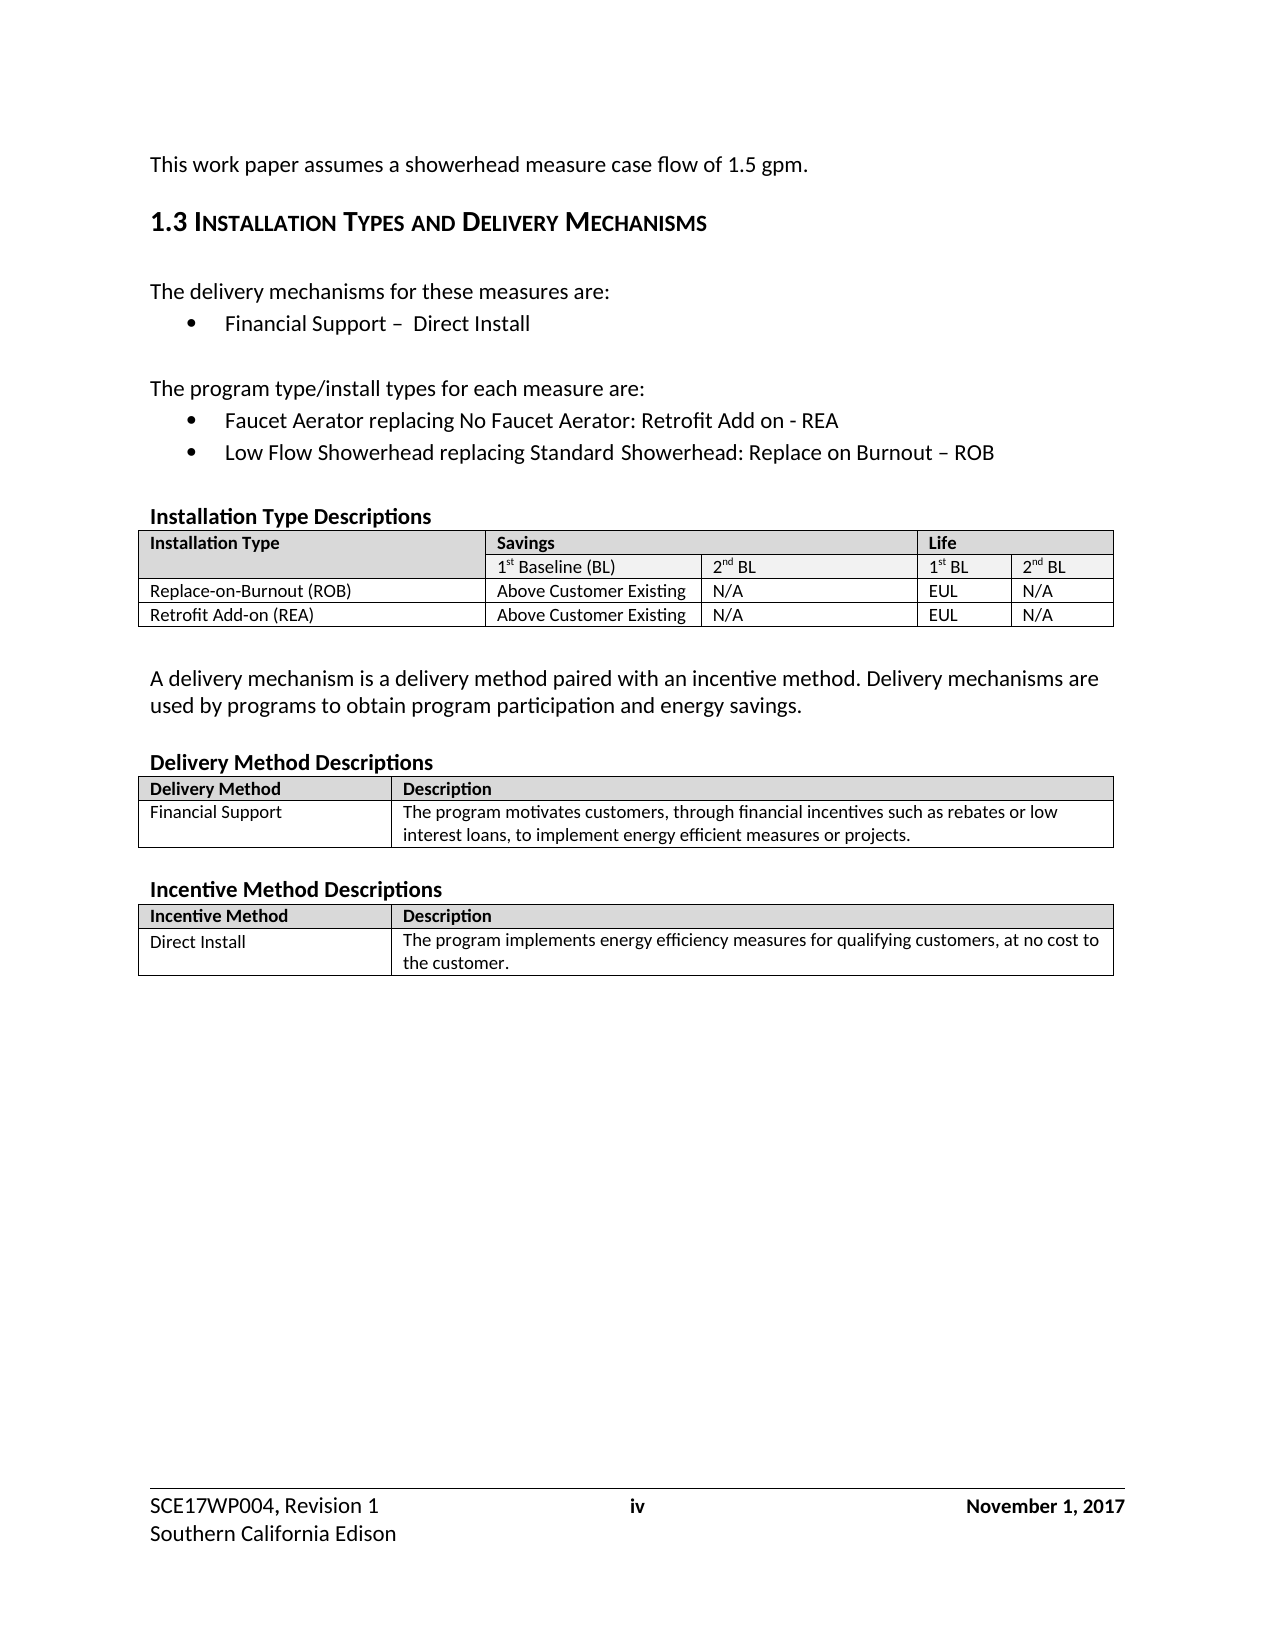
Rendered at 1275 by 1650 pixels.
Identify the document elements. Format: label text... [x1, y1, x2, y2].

table_cell N/A [702, 579, 917, 602]
table_cell N/A [702, 603, 917, 626]
table_cell N/A [1012, 603, 1113, 626]
table_cell Direct Install [139, 929, 391, 974]
table_header Savings [486, 531, 917, 554]
table_cell Replace-on-Burnout (ROB) [139, 579, 485, 602]
text A delivery mechanism is a delivery method paired with an incentive method. Delivery mechanisms are used by programs to obtain program participation and energy savings. [150, 664, 1125, 720]
text The delivery mechanisms for these measures are: [150, 277, 1125, 305]
table_cell EUL [918, 579, 1011, 602]
list Low Flow Showerhead replacing Standard Showerhead: Replace on Burnout – ROB [187, 438, 1125, 466]
table_header Description [392, 777, 1113, 800]
subtitle 1.3 Installation Types and Delivery Mechanisms [150, 203, 1125, 239]
table_cell 2nd BL [1012, 555, 1113, 578]
text The program type/install types for each measure are: [150, 374, 1125, 402]
table_cell Above Customer Existing [486, 579, 701, 602]
table_cell Financial Support [139, 801, 391, 847]
table_cell 1st Baseline (BL) [486, 555, 701, 578]
table_cell Above Customer Existing [486, 603, 701, 626]
table_header Installation Type [139, 531, 485, 578]
text Installation Type Descriptions [150, 502, 1125, 530]
text Incentive Method Descriptions [150, 876, 1125, 904]
table_header Delivery Method [139, 777, 391, 800]
table_cell 2nd BL [702, 555, 917, 578]
table_cell N/A [1012, 579, 1113, 602]
list Faucet Aerator replacing No Faucet Aerator: Retrofit Add on - REA [187, 406, 1125, 434]
text Delivery Method Descriptions [150, 748, 1125, 776]
table_cell EUL [918, 603, 1011, 626]
table_cell 1st BL [918, 555, 1011, 578]
table_header Incentive Method [139, 905, 391, 928]
list Financial Support – Direct Install [187, 309, 1125, 337]
table_cell The program implements energy efficiency measures for qualifying customers, at no cost to the customer. [392, 929, 1113, 974]
table_header Life [918, 531, 1113, 554]
text This work paper assumes a showerhead measure case flow of 1.5 gpm. [150, 150, 1125, 178]
table_cell Retrofit Add-on (REA) [139, 603, 485, 626]
table_cell The program motivates customers, through financial incentives such as rebates or low interest loans, to implement energy efficient measures or projects. [392, 801, 1113, 847]
table_header Description [392, 905, 1113, 928]
